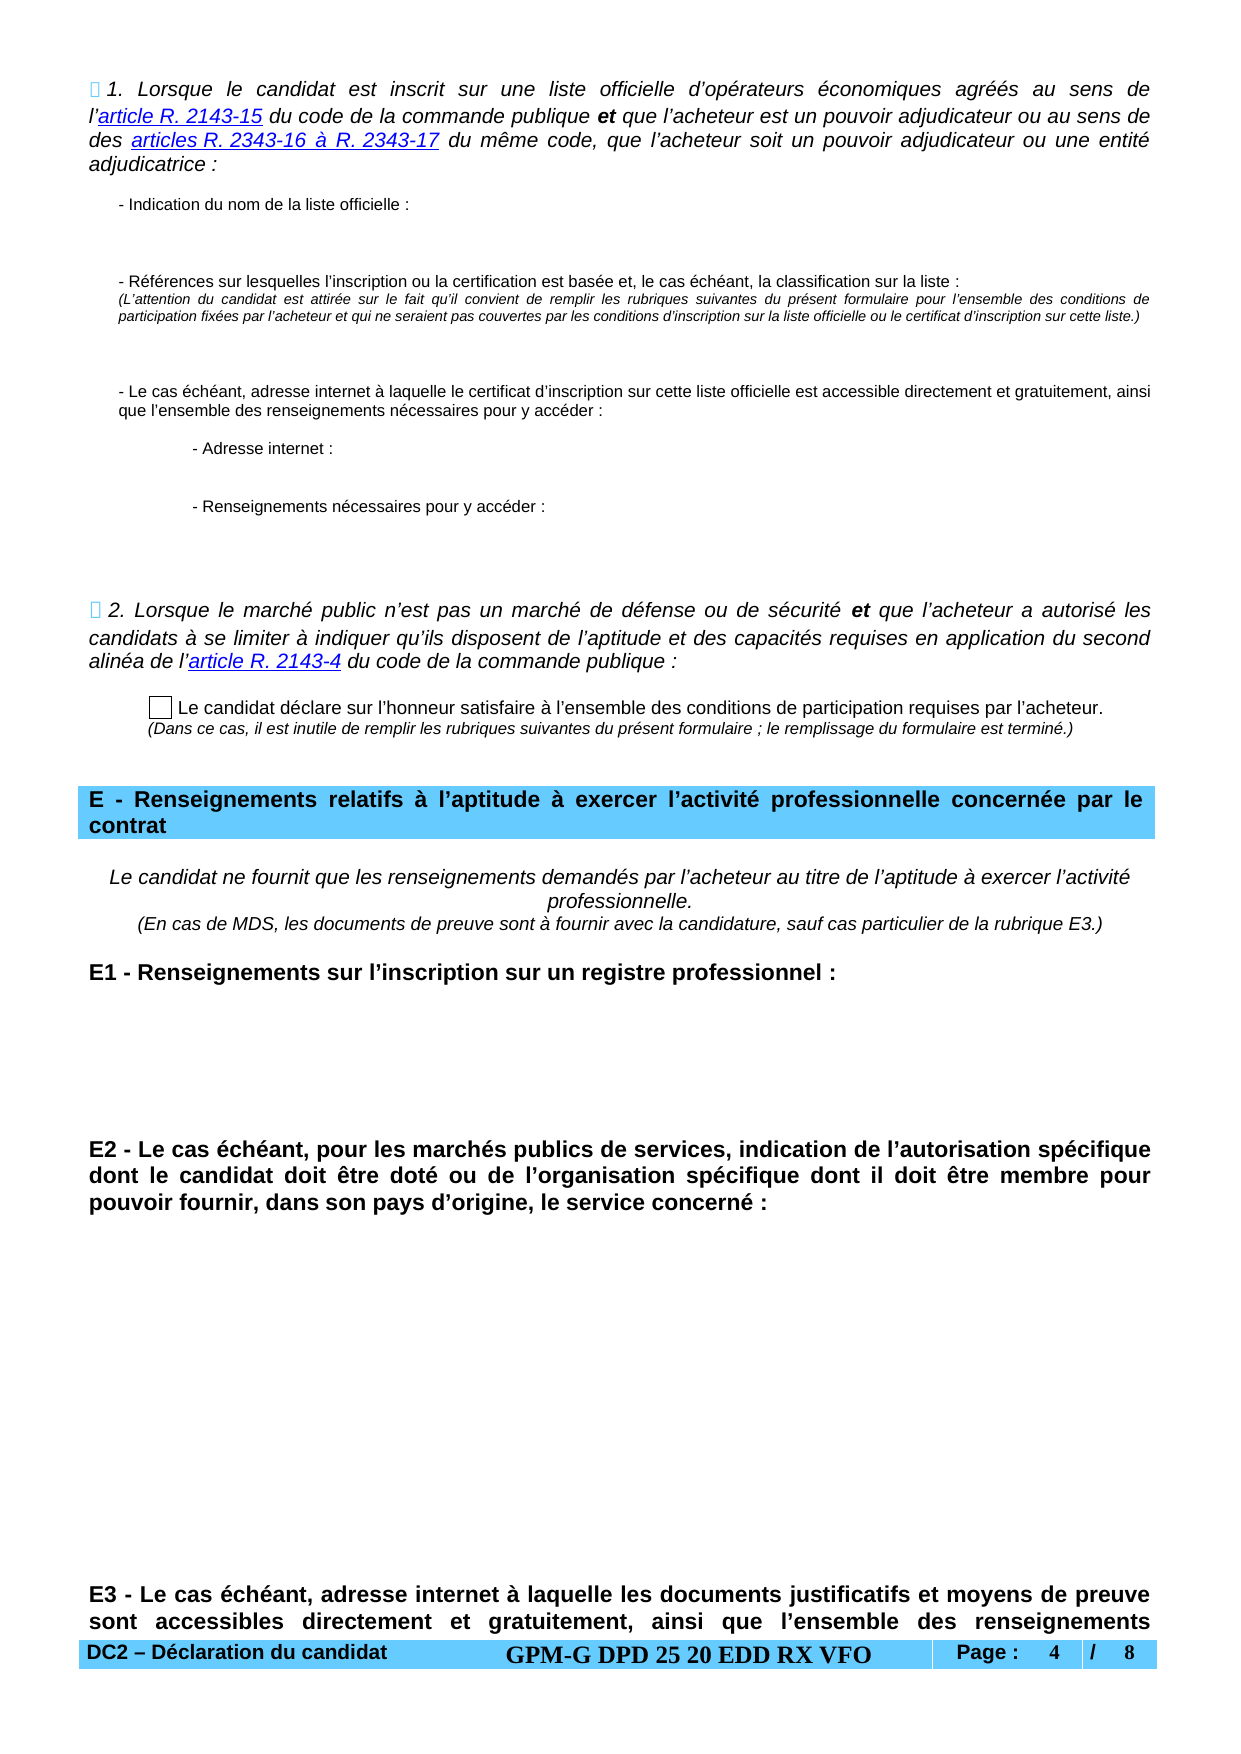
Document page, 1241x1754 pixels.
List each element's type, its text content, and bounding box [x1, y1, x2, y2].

text - Adresse internet : [192, 439, 1152, 458]
text  2. Lorsque le marché public n’est pas un marché de défense ou de sécurité et que l’acheteur a autorisé les candidats à se limiter à indiquer qu’ils disposent de l’aptitude et des capacités requises en application du second alinéa de l’article R. 2143-4 du code de la commande publique : [89, 592, 1152, 673]
text (L’attention du candidat est attirée sur le fait qu’il convient de remplir les rubriques suivantes du présent formulaire pour l’ensemble des conditions de participation fixées par l’acheteur et qui ne seraient pas couvertes par les conditions d’inscription sur la liste officielle ou le certificat d’inscription sur cette liste.) [118, 291, 1152, 324]
text E1 - Renseignements sur l’inscription sur un registre professionnel : [89, 958, 1152, 985]
table_header E - Renseignements relatifs à l’aptitude à exercer l’activité professionnelle concernée par le contrat [78, 786, 1155, 839]
text - Indication du nom de la liste officielle : [118, 195, 1152, 214]
text Le candidat déclare sur l’honneur satisfaire à l’ensemble des conditions de participation requises par l’acheteur. [148, 695, 1152, 719]
text (Dans ce cas, il est inutile de remplir les rubriques suivantes du présent formulaire ; le remplissage du formulaire est terminé.) [148, 719, 1152, 738]
text E2 - Le cas échéant, pour les marchés publics de services, indication de l’autorisation spécifique dont le candidat doit être doté ou de l’organisation spécifique dont il doit être membre pour pouvoir fournir, dans son pays d’origine, le service concerné : [89, 1136, 1152, 1215]
text - Le cas échéant, adresse internet à laquelle le certificat d’inscription sur cette liste officielle est accessible directement et gratuitement, ainsi que l’ensemble des renseignements nécessaires pour y accéder : [118, 382, 1152, 420]
text  1. Lorsque le candidat est inscrit sur une liste officielle d’opérateurs économiques agréés au sens de l’article R. 2143-15 du code de la commande publique et que l’acheteur est un pouvoir adjudicateur ou au sens de des articles R. 2343-16 à R. 2343-17 du même code, que l’acheteur soit un pouvoir adjudicateur ou une entité adjudicatrice : [89, 74, 1152, 176]
text - Références sur lesquelles l’inscription ou la certification est basée et, le cas échéant, la classification sur la liste : [118, 271, 1152, 291]
text (En cas de MDS, les documents de preuve sont à fournir avec la candidature, sauf cas particulier de la rubrique E3.) [89, 913, 1152, 934]
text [89, 1581, 1152, 1634]
text Le candidat ne fournit que les renseignements demandés par l’acheteur au titre de l’aptitude à exercer l’activité professionnelle. [89, 865, 1152, 913]
text - Renseignements nécessaires pour y accéder : [192, 497, 1152, 516]
